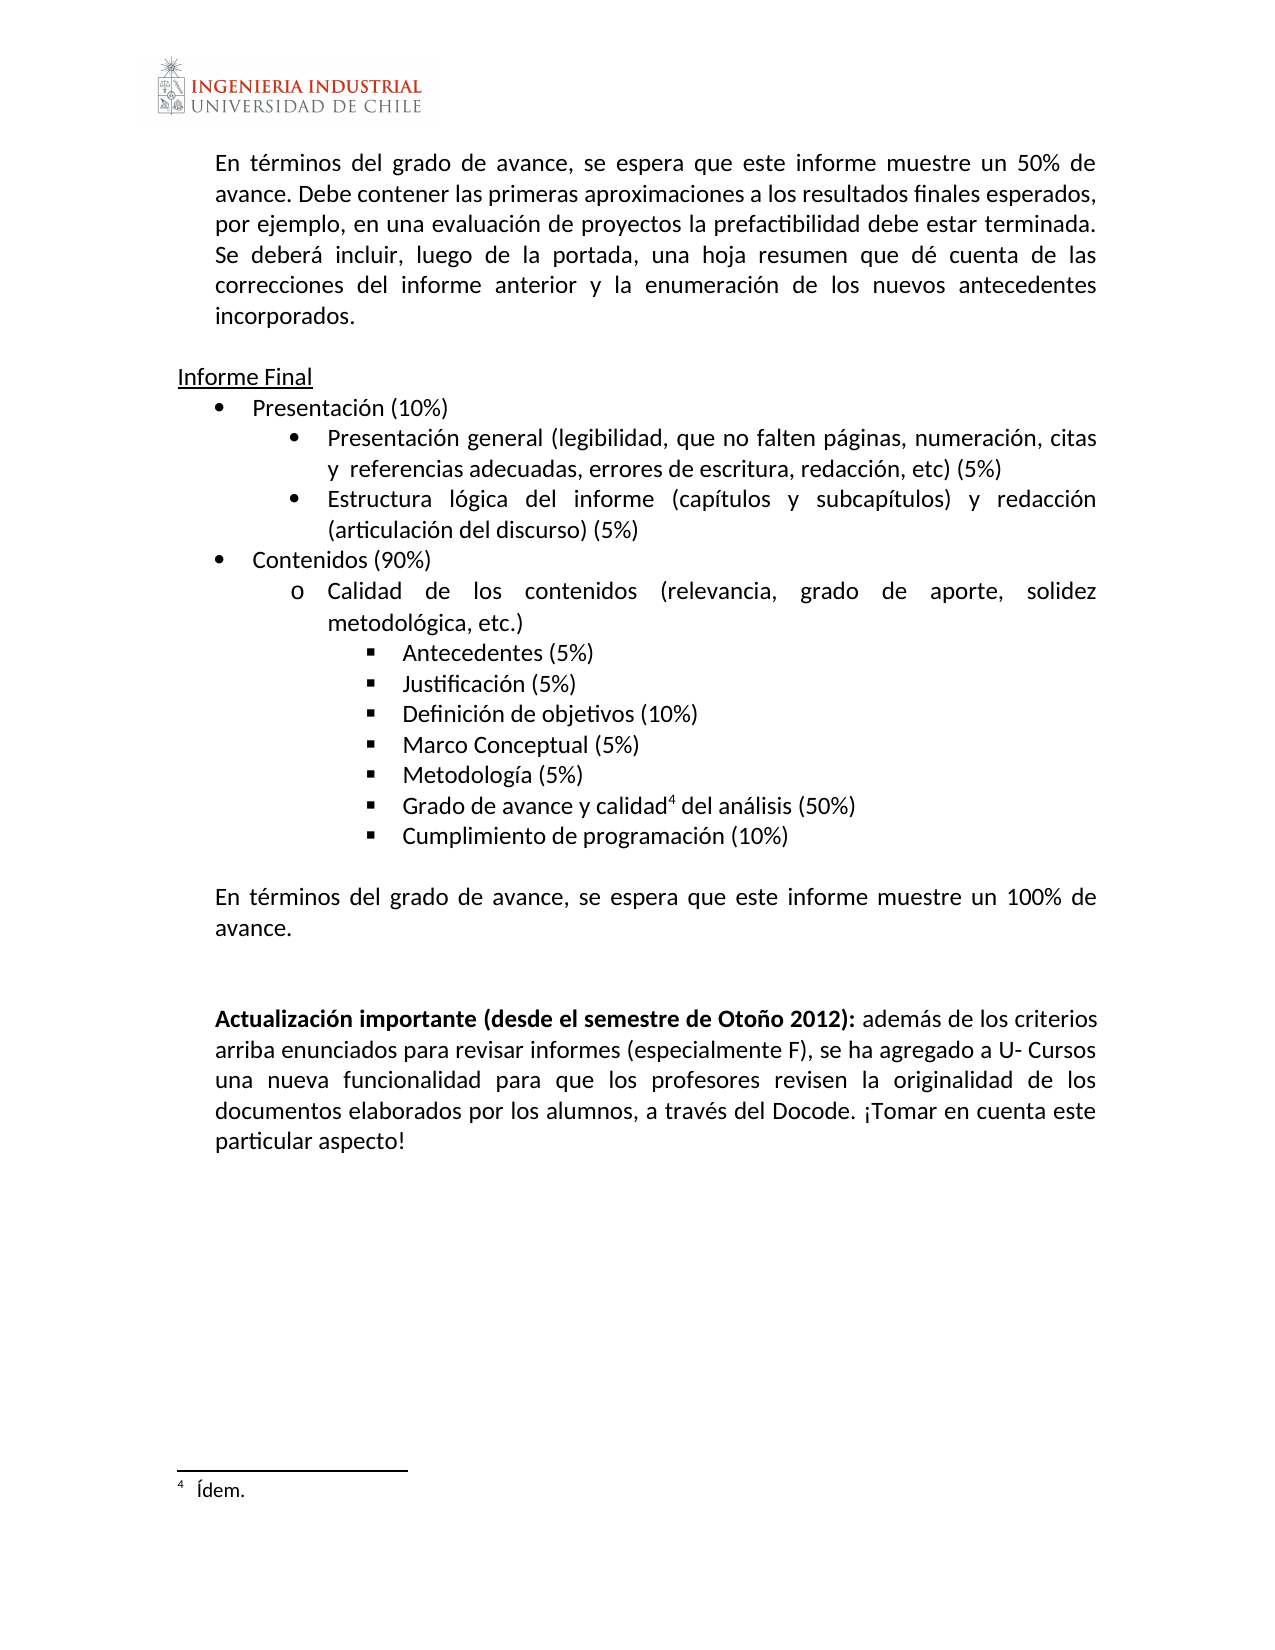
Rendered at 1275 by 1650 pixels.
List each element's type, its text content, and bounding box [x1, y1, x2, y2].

list Marco Conceptual (5%) [365, 729, 1098, 759]
list Antecedentes (5%) [365, 637, 1098, 668]
list Estructura lógica del informe (capítulos y subcapítulos) y redacción (articulación del discurso) (5%) [290, 483, 1098, 544]
list Metodología (5%) [365, 759, 1098, 790]
list Definición de objetivos (10%) [365, 698, 1098, 729]
list Grado de avance y calidad del análisis (50%) [365, 790, 1098, 820]
text En términos del grado de avance, se espera que este informe muestre un 50% de avance. Debe contener las primeras aproximaciones a los resultados finales esperados, por ejemplo, en una evaluación de proyectos la prefactibilidad debe estar terminada. Se deberá incluir, luego de la portada, una hoja resumen que dé cuenta de las correcciones del informe anterior y la enumeración de los nuevos antecedentes incorporados. [215, 148, 1098, 331]
list Presentación general (legibilidad, que no falten páginas, numeración, citas y referencias adecuadas, errores de escritura, redacción, etc) (5%) [290, 422, 1098, 483]
list Cumplimiento de programación (10%) [365, 820, 1098, 851]
picture [139, 56, 440, 132]
list Justificación (5%) [365, 668, 1098, 698]
list Presentación (10%) [215, 392, 1098, 422]
list Contenidos (90%) [215, 544, 1098, 575]
text En términos del grado de avance, se espera que este informe muestre un 100% de avance. [215, 881, 1098, 942]
list Calidad de los contenidos (relevancia, grado de aporte, solidez metodológica, etc.) [290, 575, 1098, 637]
text Actualización importante (desde el semestre de Otoño 2012): además de los criterios arriba enunciados para revisar informes (especialmente F), se ha agregado a U- Cursos una nueva funcionalidad para que los profesores revisen la originalidad de los documentos elaborados por los alumnos, a través del Docode. ¡Tomar en cuenta este particular aspecto! [215, 1003, 1098, 1156]
text Informe Final [177, 361, 1098, 392]
